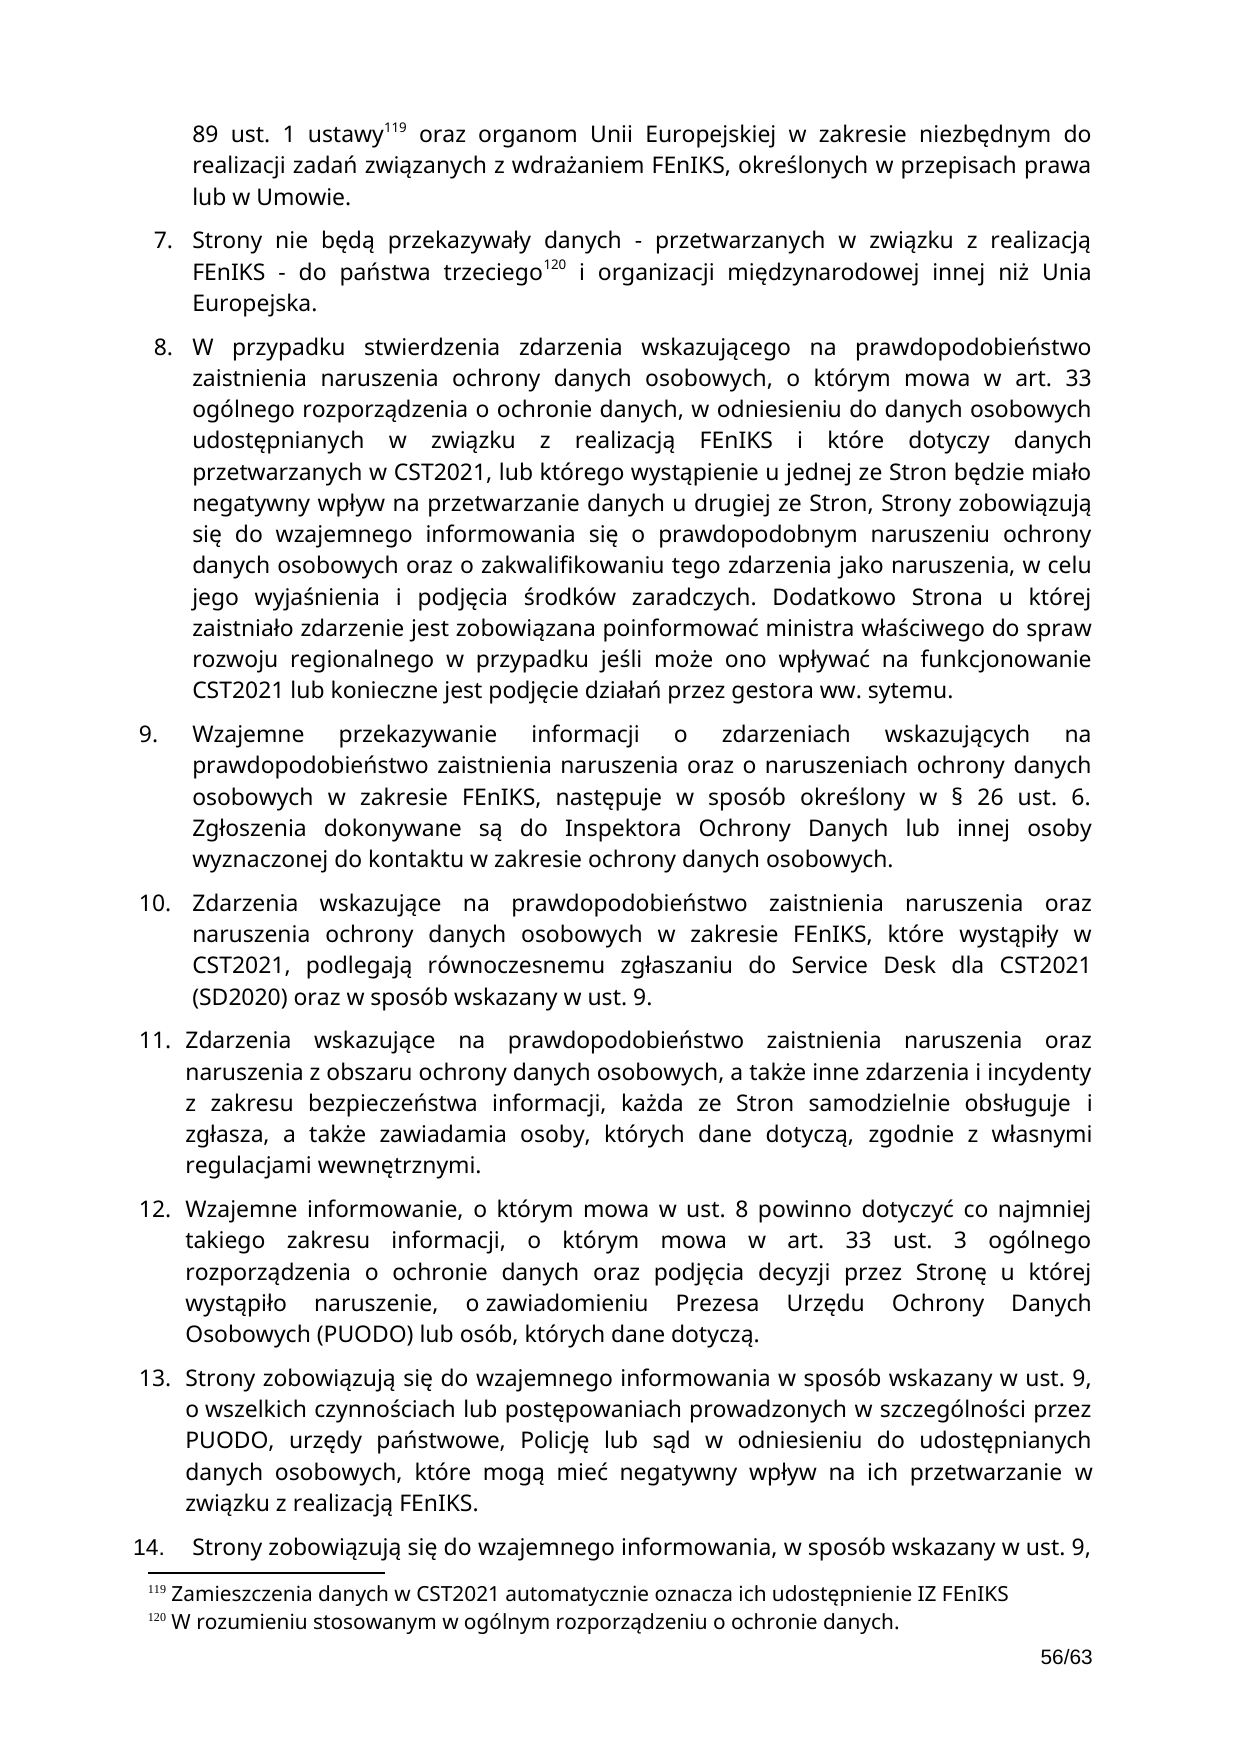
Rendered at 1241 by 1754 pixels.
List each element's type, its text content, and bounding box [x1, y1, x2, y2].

list Strony nie będą przekazywały danych - przetwarzanych w związku z realizacją FEnIKS - do państwa trzeciego i organizacji międzynarodowej innej niż Unia Europejska. [148, 224, 1092, 318]
list Strony zobowiązują się do wzajemnego informowania w sposób wskazany w ust. 9, o wszelkich czynnościach lub postępowaniach prowadzonych w szczególności przez PUODO, urzędy państwowe, Policję lub sąd w odniesieniu do udostępnianych danych osobowych, które mogą mieć negatywny wpływ na ich przetwarzanie w związku z realizacją FEnIKS. [133, 1362, 1092, 1518]
list Zdarzenia wskazujące na prawdopodobieństwo zaistnienia naruszenia oraz naruszenia ochrony danych osobowych w zakresie FEnIKS, które wystąpiły w CST2021, podlegają równoczesnemu zgłaszaniu do Service Desk dla CST2021 (SD2020) oraz w sposób wskazany w ust. 9. [133, 887, 1092, 1012]
list W przypadku stwierdzenia zdarzenia wskazującego na prawdopodobieństwo zaistnienia naruszenia ochrony danych osobowych, o którym mowa w art. 33 ogólnego rozporządzenia o ochronie danych, w odniesieniu do danych osobowych udostępnianych w związku z realizacją FEnIKS i które dotyczy danych przetwarzanych w CST2021, lub którego wystąpienie u jednej ze Stron będzie miało negatywny wpływ na przetwarzanie danych u drugiej ze Stron, Strony zobowiązują się do wzajemnego informowania się o prawdopodobnym naruszeniu ochrony danych osobowych oraz o zakwalifikowaniu tego zdarzenia jako naruszenia, w celu jego wyjaśnienia i podjęcia środków zaradczych. Dodatkowo Strona u której zaistniało zdarzenie jest zobowiązana poinformować ministra właściwego do spraw rozwoju regionalnego w przypadku jeśli może ono wpływać na funkcjonowanie CST2021 lub konieczne jest podjęcie działań przez gestora ww. sytemu. [148, 331, 1092, 706]
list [133, 1531, 1092, 1562]
list Zdarzenia wskazujące na prawdopodobieństwo zaistnienia naruszenia oraz naruszenia z obszaru ochrony danych osobowych, a także inne zdarzenia i incydenty z zakresu bezpieczeństwa informacji, każda ze Stron samodzielnie obsługuje i zgłasza, a także zawiadamia osoby, których dane dotyczą, zgodnie z własnymi regulacjami wewnętrznymi. [133, 1024, 1092, 1181]
list Wzajemne przekazywanie informacji o zdarzeniach wskazujących na prawdopodobieństwo zaistnienia naruszenia oraz o naruszeniach ochrony danych osobowych w zakresie FEnIKS, następuje w sposób określony w § 26 ust. 6. Zgłoszenia dokonywane są do Inspektora Ochrony Danych lub innej osoby wyznaczonej do kontaktu w zakresie ochrony danych osobowych. [133, 718, 1092, 874]
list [148, 118, 1092, 212]
list Wzajemne informowanie, o którym mowa w ust. 8 powinno dotyczyć co najmniej takiego zakresu informacji, o którym mowa w art. 33 ust. 3 ogólnego rozporządzenia o ochronie danych oraz podjęcia decyzji przez Stronę u której wystąpiło naruszenie, o zawiadomieniu Prezesa Urzędu Ochrony Danych Osobowych (PUODO) lub osób, których dane dotyczą. [133, 1193, 1092, 1349]
